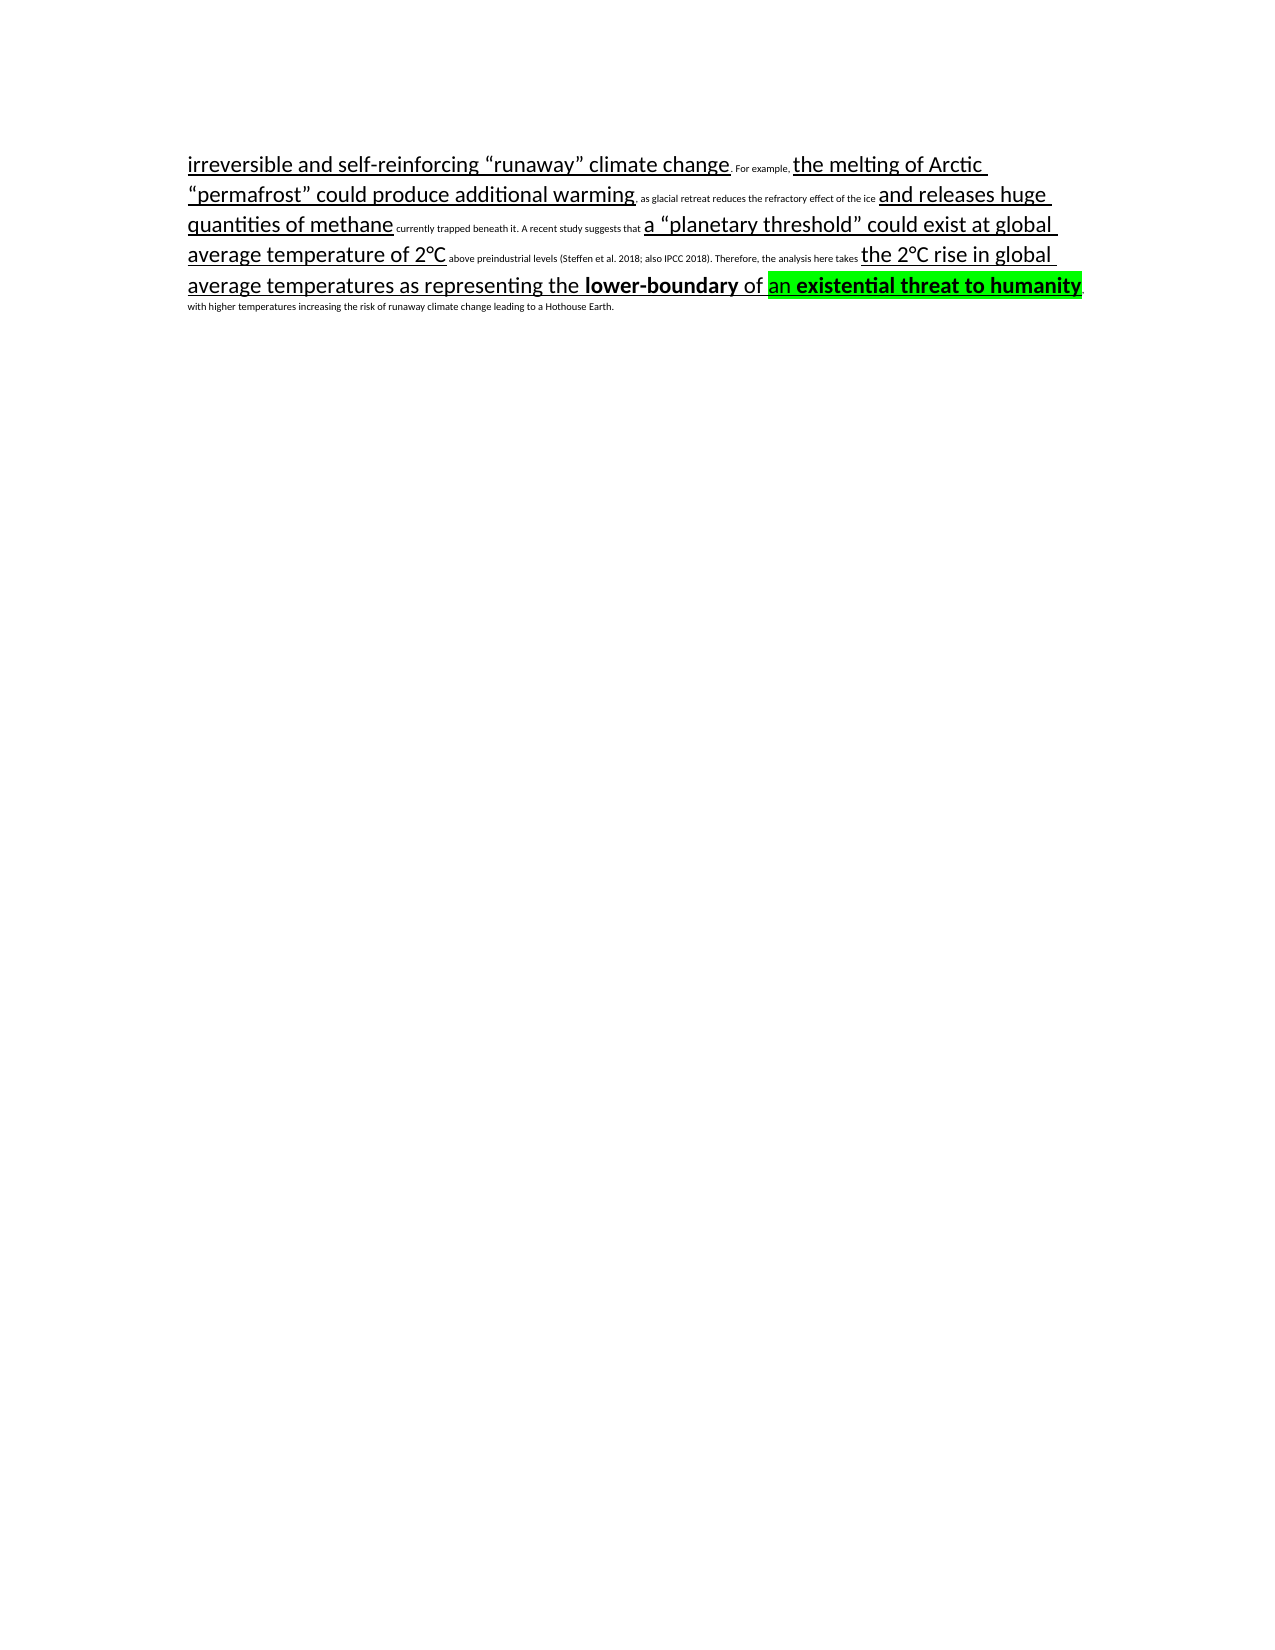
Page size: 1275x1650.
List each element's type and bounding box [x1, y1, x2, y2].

text [187, 150, 1087, 312]
